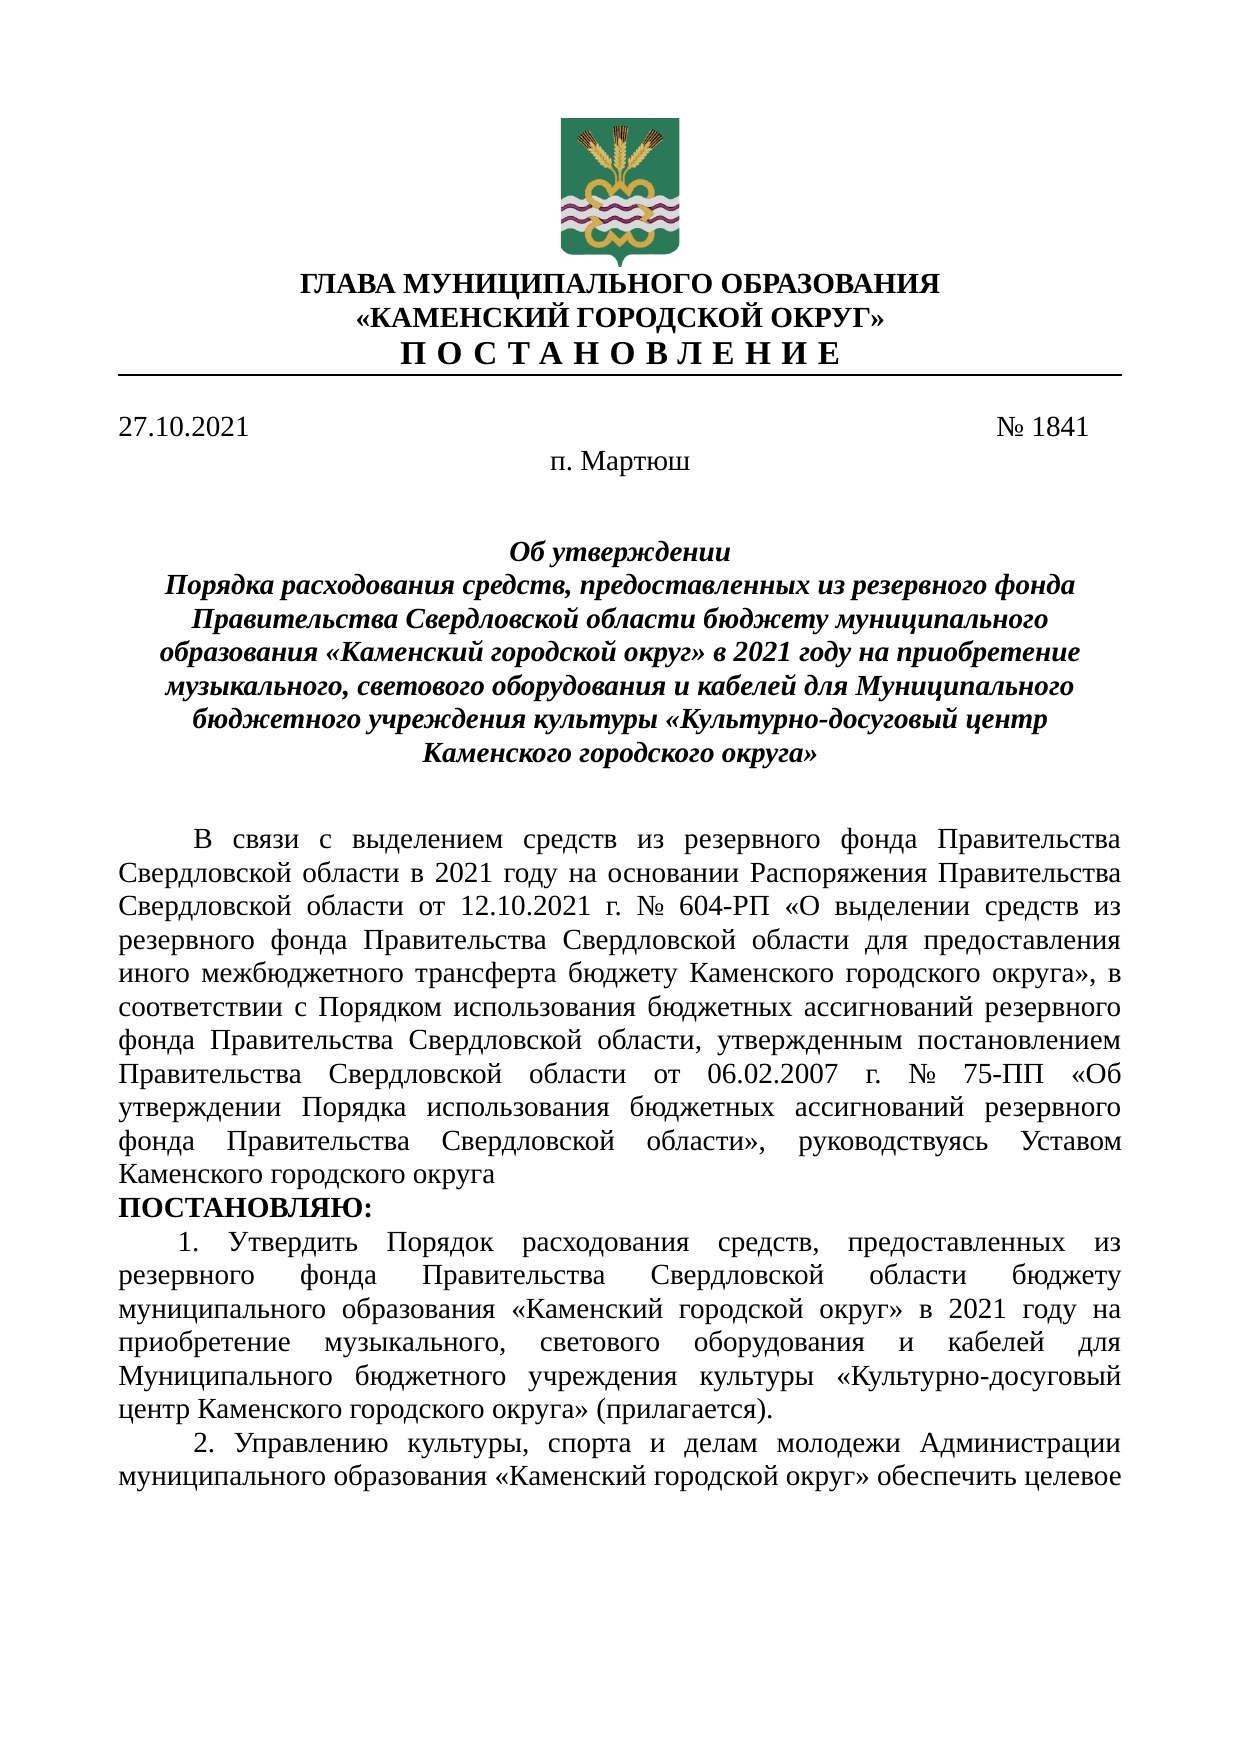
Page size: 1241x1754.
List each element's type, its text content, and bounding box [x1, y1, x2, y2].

text 2. Управлению культуры, спорта и делам молодежи Администрации муниципального образования «Каменский городской округ» обеспечить целевое [118, 1425, 1122, 1492]
subtitle ПОСТАНОВЛЕНИЕ [118, 334, 1122, 374]
text ПОСТАНОВЛЯЮ: [118, 1190, 1122, 1224]
text Об утверждении [118, 534, 1122, 567]
picture [560, 118, 680, 267]
text 1. Утвердить Порядок расходования средств, предоставленных из резервного фонда Правительства Свердловской области бюджету муниципального образования «Каменский городской округ» в 2021 году на приобретение музыкального, светового оборудования и кабелей для Муниципального бюджетного учреждения культуры «Культурно-досуговый центр Каменского городского округа» (прилагается). [118, 1224, 1122, 1425]
text Порядка расходования средств, предоставленных из резервного фонда Правительства Свердловской области бюджету муниципального образования «Каменский городской округ» в 2021 году на приобретение музыкального, светового оборудования и кабелей для Муниципального бюджетного учреждения культуры «Культурно-досуговый центр Каменского городского округа» [118, 567, 1122, 768]
text «КАМЕНСКИЙ ГОРОДСКОЙ ОКРУГ» [118, 300, 1122, 334]
text В связи с выделением средств из резервного фонда Правительства Свердловской области в 2021 году на основании Распоряжения Правительства Свердловской области от 12.10.2021 г. № 604-РП «О выделении средств из резервного фонда Правительства Свердловской области для предоставления иного межбюджетного трансферта бюджету Каменского городского округа», в соответствии с Порядком использования бюджетных ассигнований резервного фонда Правительства Свердловской области, утвержденным постановлением Правительства Свердловской области от 06.02.2007 г. № 75-ПП «Об утверждении Порядка использования бюджетных ассигнований резервного фонда Правительства Свердловской области», руководствуясь Уставом Каменского городского округа [118, 821, 1122, 1190]
text п. Мартюш [118, 443, 1122, 476]
subtitle 27.10.2021 № 1841 [118, 409, 1122, 443]
text ГЛАВА МУНИЦИПАЛЬНОГО ОБРАЗОВАНИЯ [118, 267, 1122, 300]
